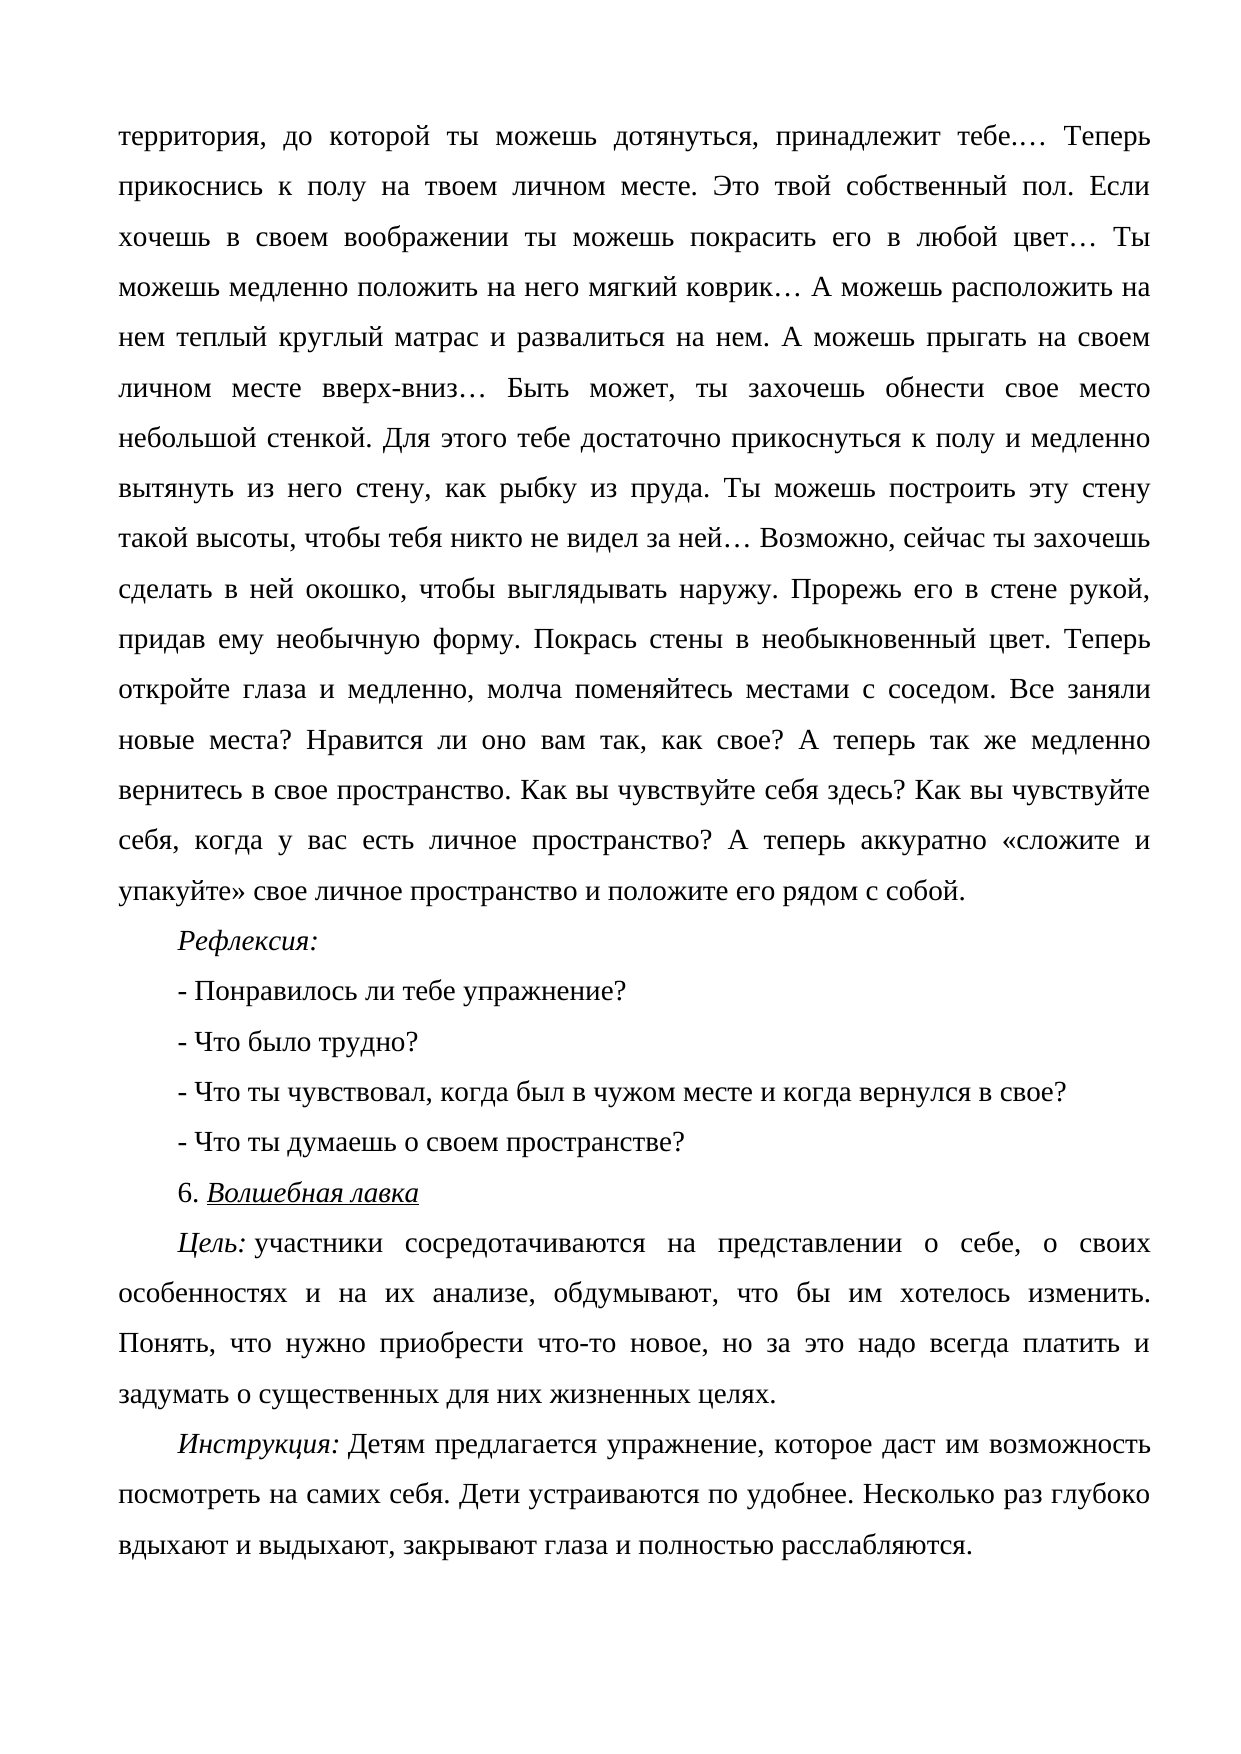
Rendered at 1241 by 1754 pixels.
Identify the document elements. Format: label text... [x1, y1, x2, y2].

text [118, 118, 1152, 906]
text - Что ты думаешь о своем пространстве? [118, 1124, 1152, 1158]
text Цель: участники сосредотачиваются на представлении о себе, о своих особенностях и на их анализе, обдумывают, что бы им хотелось изменить. Понять, что нужно приобрести что-то новое, но за это надо всегда платить и задумать о существенных для них жизненных целях. [118, 1225, 1152, 1409]
text Инструкция: Детям предлагается упражнение, которое даст им возможность посмотреть на самих себя. Дети устраиваются по удобнее. Несколько раз глубоко вдыхают и выдыхают, закрывают глаза и полностью расслабляются. [118, 1426, 1152, 1560]
text Рефлексия: [118, 923, 1152, 957]
text 6. Волшебная лавка [118, 1175, 1152, 1208]
text - Понравилось ли тебе упражнение? [118, 973, 1152, 1007]
text - Что было трудно? [118, 1024, 1152, 1057]
text - Что ты чувствовал, когда был в чужом месте и когда вернулся в свое? [118, 1074, 1152, 1108]
